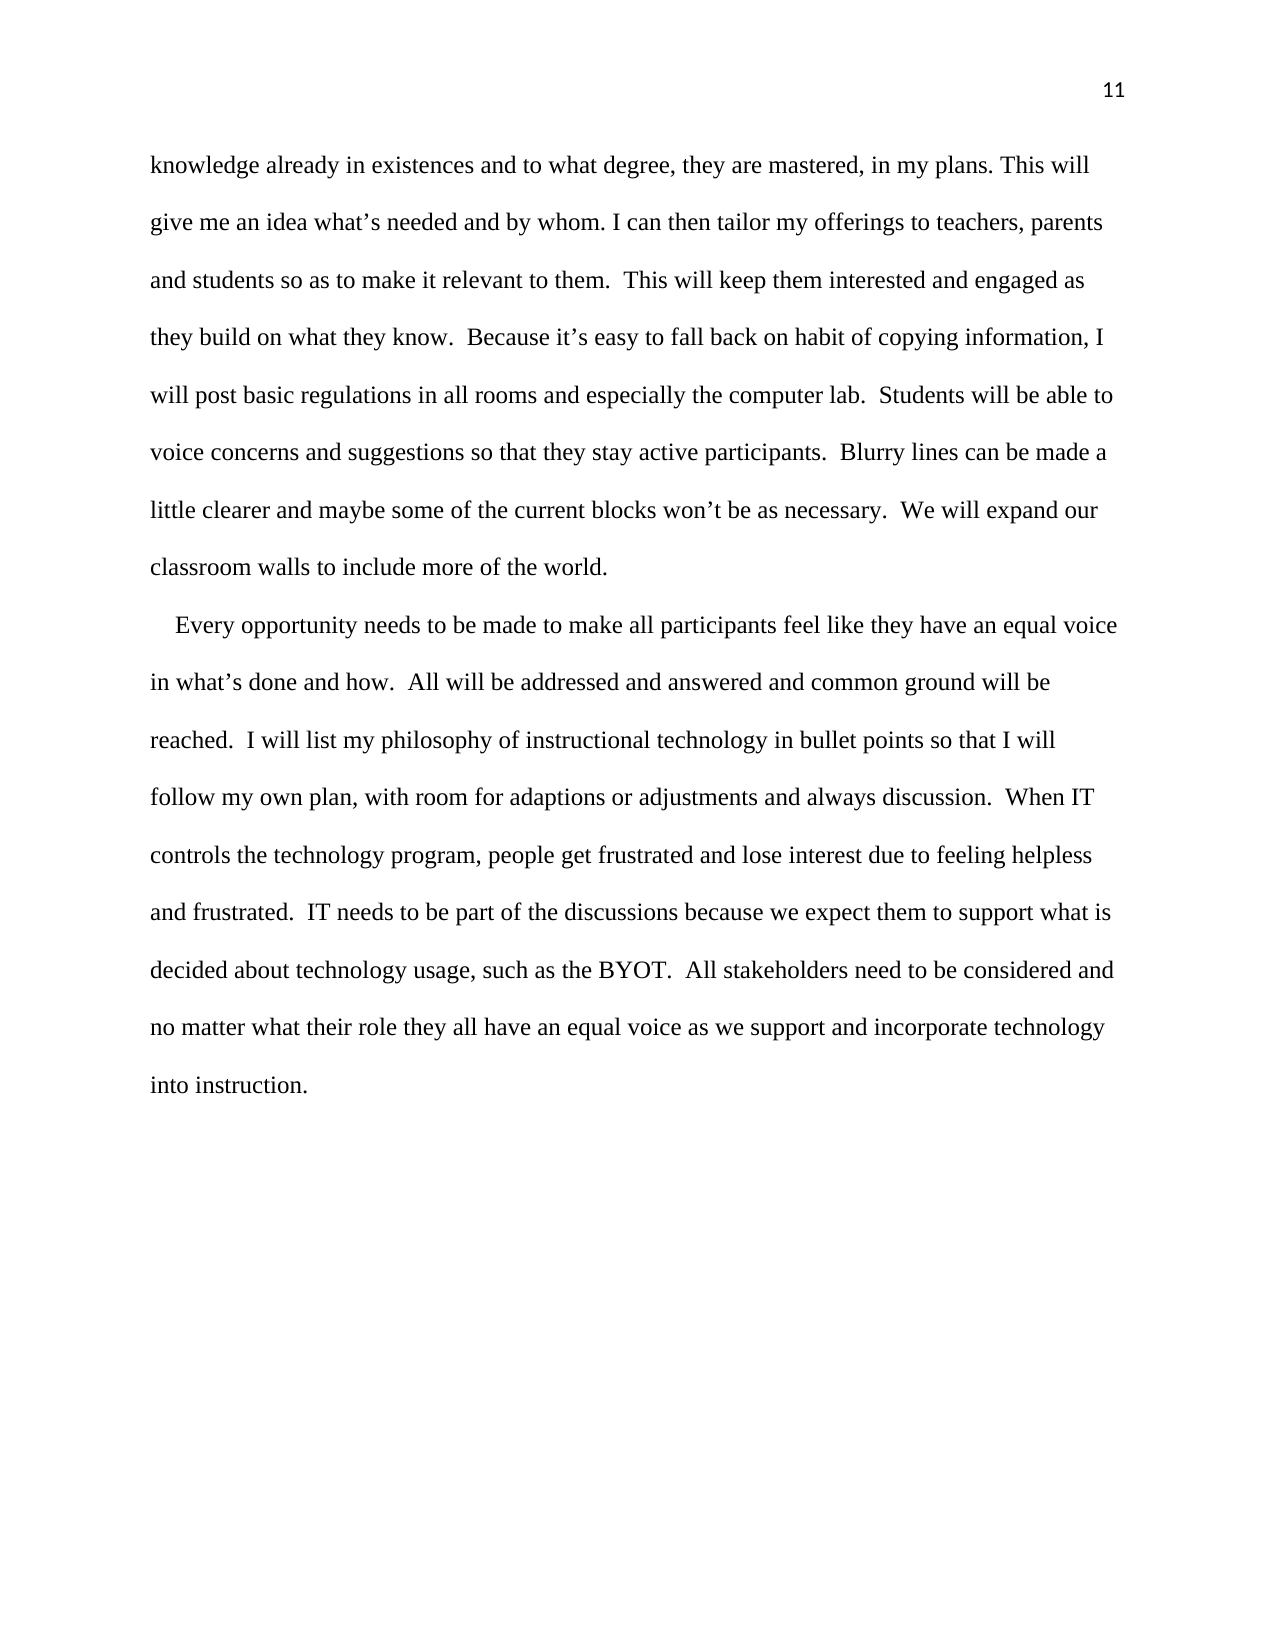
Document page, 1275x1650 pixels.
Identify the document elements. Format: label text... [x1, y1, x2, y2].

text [150, 150, 1125, 581]
text Every opportunity needs to be made to make all participants feel like they have an equal voice in what’s done and how. All will be addressed and answered and common ground will be reached. I will list my philosophy of instructional technology in bullet points so that I will follow my own plan, with room for adaptions or adjustments and always discussion. When IT controls the technology program, people get frustrated and lose interest due to feeling helpless and frustrated. IT needs to be part of the discussions because we expect them to support what is decided about technology usage, such as the BYOT. All stakeholders need to be considered and no matter what their role they all have an equal voice as we support and incorporate technology into instruction. [150, 610, 1125, 1099]
